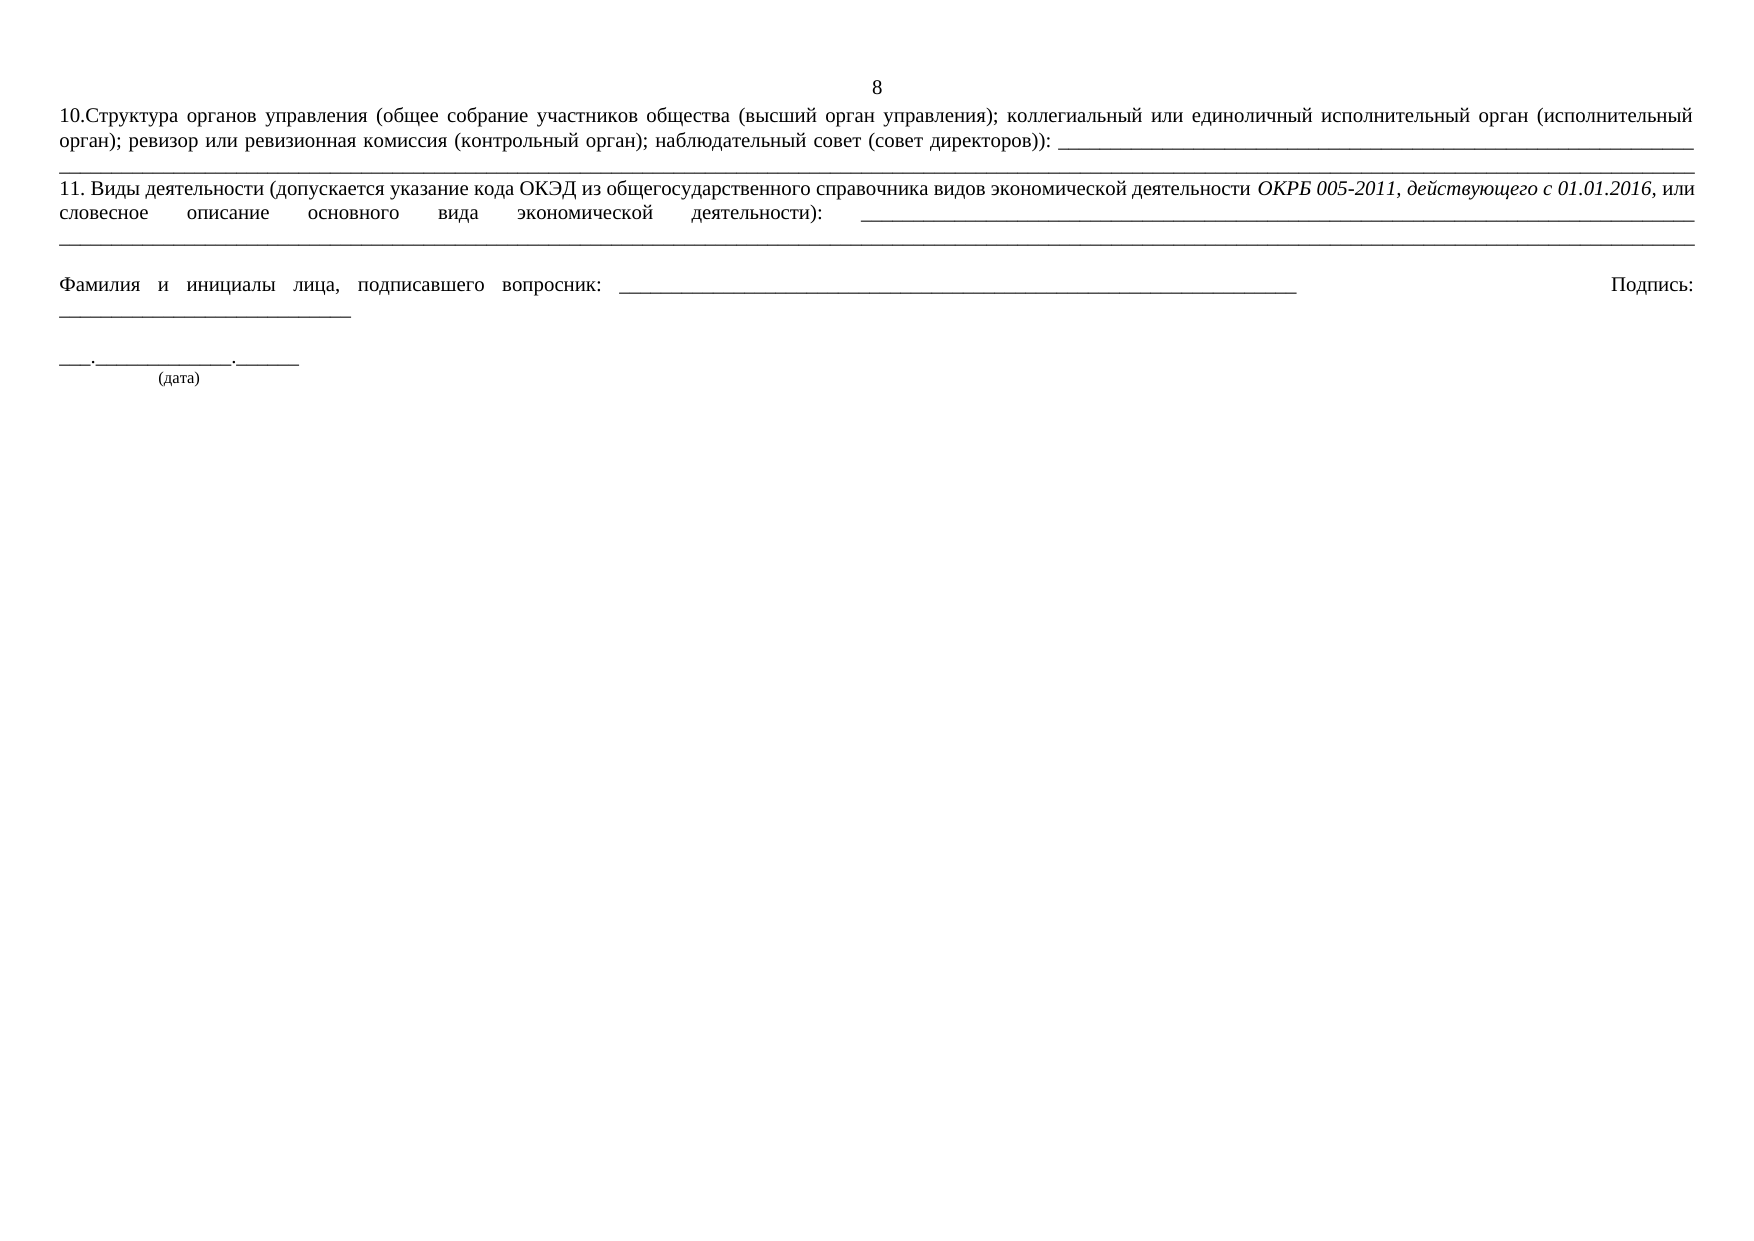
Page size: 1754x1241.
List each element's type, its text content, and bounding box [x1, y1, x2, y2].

text 11. Виды деятельности (допускается указание кода ОКЭД из общегосударственного справочника видов экономической деятельности ОКРБ 005-2011, действующего с 01.01.2016, или словесное описание основного вида экономической деятельности): ________________________________________________________________________________ _____________________________________________________________________________________________________________________________________________________________ [59, 176, 1695, 245]
text 10.Структура органов управления (общее собрание участников общества (высший орган управления); коллегиальный или единоличный исполнительный орган (исполнительный орган); ревизор или ревизионная комиссия (контрольный орган); наблюдательный совет (совет директоров)): _____________________________________________________________ _____________________________________________________________________________________________________________________________________________________________ [59, 103, 1695, 173]
text (дата) [59, 368, 1695, 387]
text Фамилия и инициалы лица, подписавшего вопросник: _________________________________________________________________ Подпись: ____________________________ [59, 272, 1695, 320]
text ___._____________.______ [59, 344, 1695, 368]
